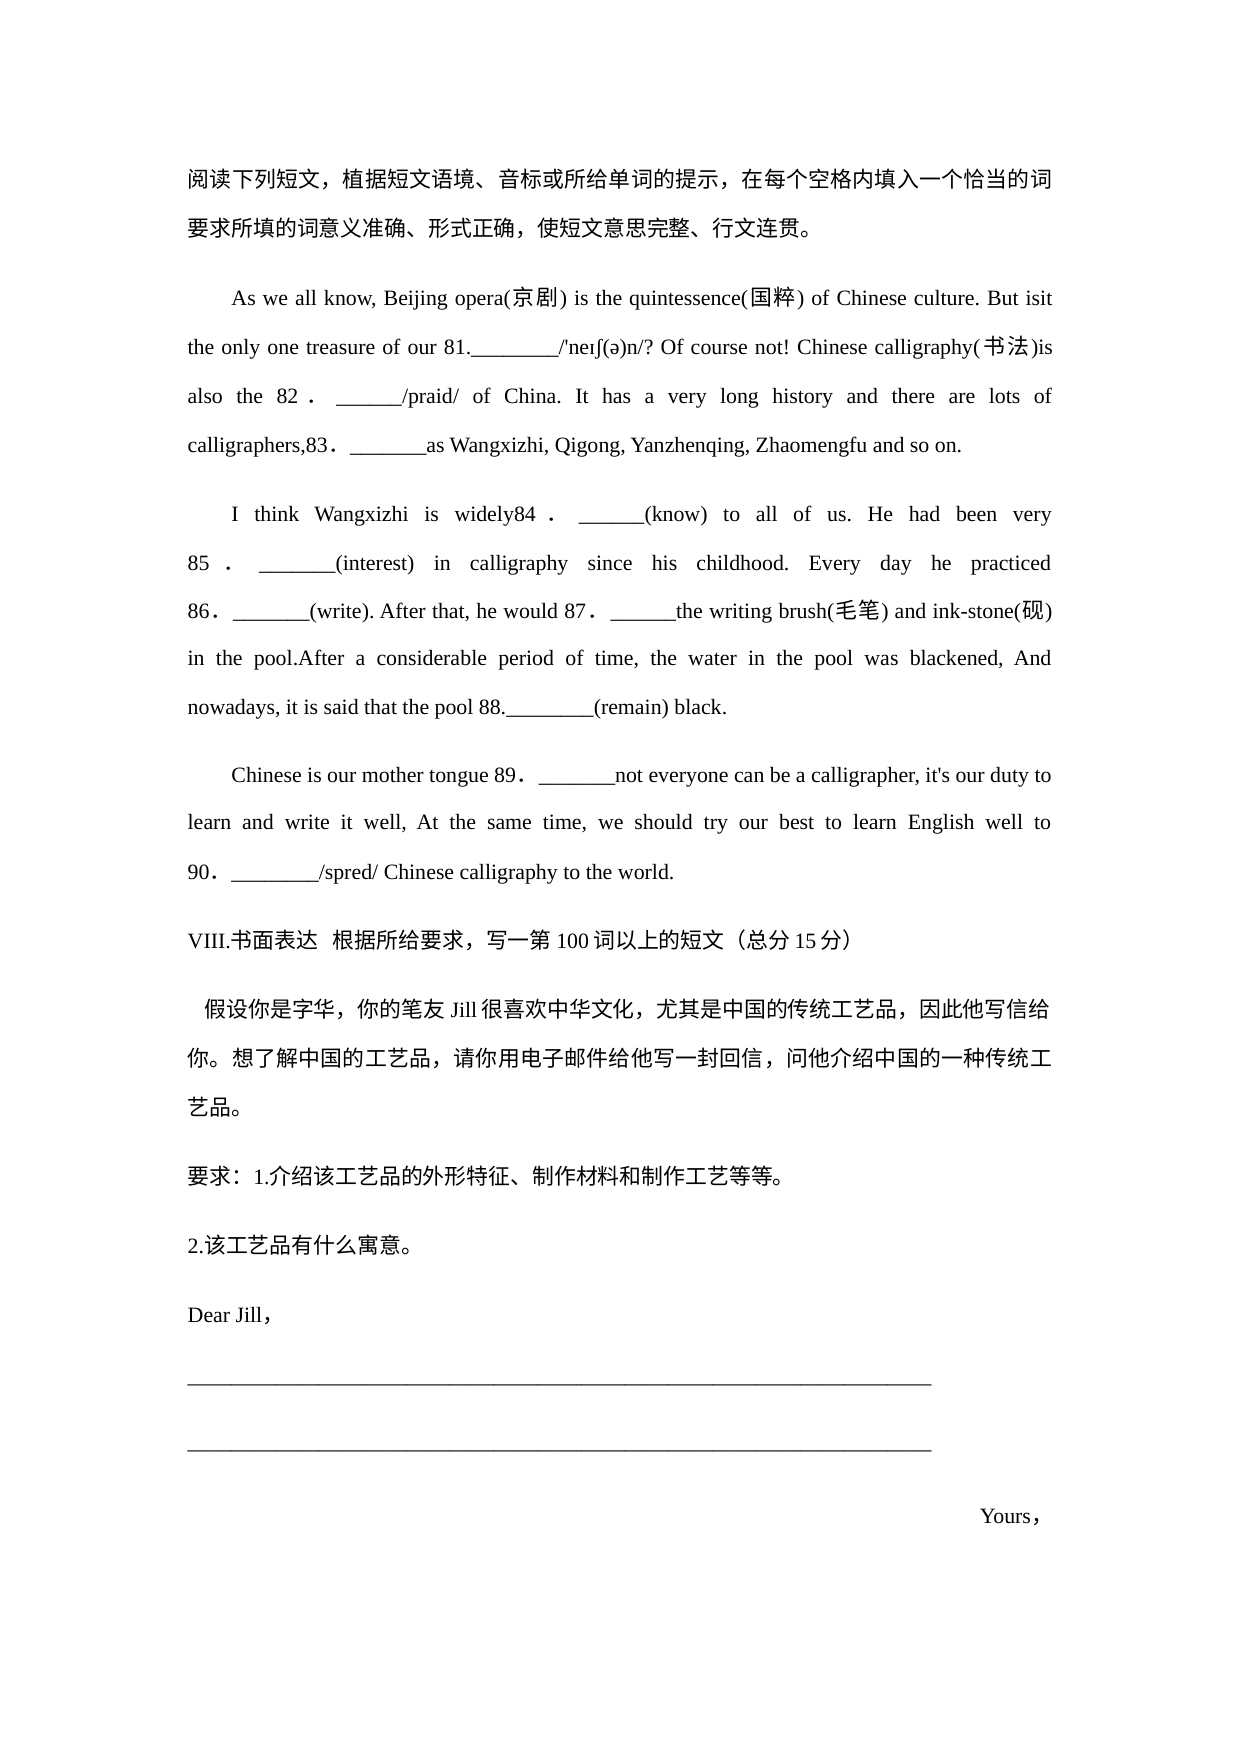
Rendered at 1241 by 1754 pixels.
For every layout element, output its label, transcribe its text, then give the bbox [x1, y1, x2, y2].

text 要求：1.介绍该工艺品的外形特征、制作材料和制作工艺等等。 [187, 1159, 1053, 1191]
text Chinese is our mother tongue 89．_______not everyone can be a calligrapher, it's our duty to learn and write it well, At the same time, we should try our best to learn English well to 90．________/spred/ Chinese calligraphy to the world. [187, 756, 1053, 886]
text 阅读下列短文，植据短文语境、音标或所给单词的提示，在每个空格内填入一个恰当的词，要求所填的词意义准确、形式正确，使短文意思完整、行文连贯。 [187, 162, 1053, 243]
text As we all know, Beijing opera(京剧) is the quintessence(国粹) of Chinese culture. But isit the only one treasure of our 81.________/'neɪʃ(ə)n/? Of course not! Chinese calligraphy(书法)is also the 82．______/praid/ of China. It has a very long history and there are lots of calligraphers,83．_______as Wangxizhi, Qigong, Yanzhenqing, Zhaomengfu and so on. [187, 280, 1053, 459]
text Dear Jill， [187, 1297, 1053, 1329]
text 2.该工艺品有什么寓意。 [187, 1228, 1053, 1260]
text Yours， [187, 1498, 1053, 1531]
text VIII.书面表达 根据所给要求，写一第100词以上的短文（总分15分） [187, 923, 1053, 955]
text —————————————————————————————————— [187, 1432, 1053, 1465]
text I think Wangxizhi is widely84．______(know) to all of us. He had been very 85．_______(interest) in calligraphy since his childhood. Every day he practiced 86．_______(write). After that, he would 87．______the writing brush(毛笔) and ink-stone(砚) in the pool.After a considerable period of time, the water in the pool was blackened, And nowadays, it is said that the pool 88.________(remain) black. [187, 495, 1053, 723]
text —————————————————————————————————— [187, 1366, 1053, 1399]
text 假设你是字华，你的笔友Jill很喜欢中华文化，尤其是中国的传统工艺品，因此他写信给你。想了解中国的工艺品，请你用电子邮件给他写一封回信，问他介绍中国的一种传统工艺品。 [187, 992, 1053, 1122]
